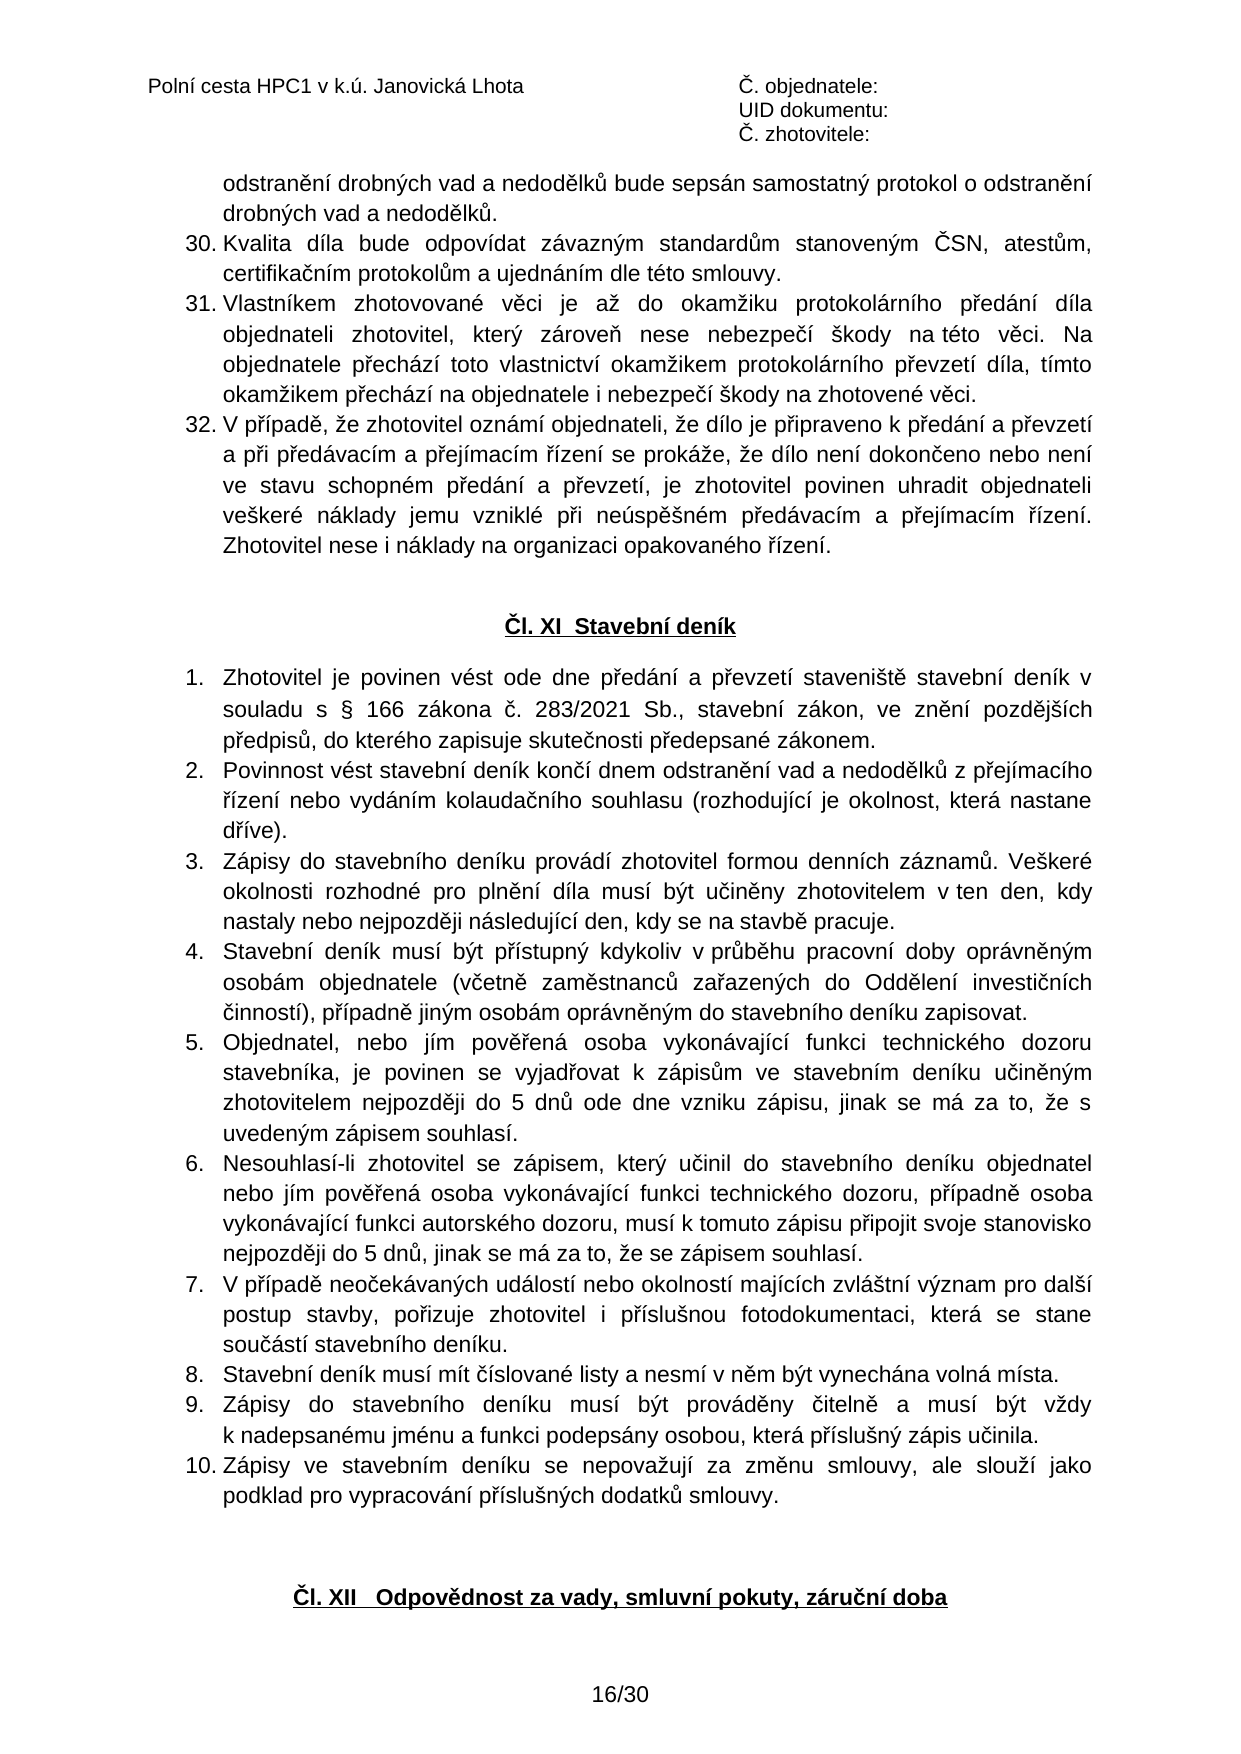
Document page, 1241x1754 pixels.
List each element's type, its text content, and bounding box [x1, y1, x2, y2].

list Objednatel, nebo jím pověřená osoba vykonávající funkci technického dozoru stavebníka, je povinen se vyjadřovat k zápisům ve stavebním deníku učiněným zhotovitelem nejpozději do 5 dnů ode dne vzniku zápisu, jinak se má za to, že s uvedeným zápisem souhlasí. [185, 1029, 1093, 1146]
list Zápisy ve stavebním deníku se nepovažují za změnu smlouvy, ale slouží jako podklad pro vypracování příslušných dodatků smlouvy. [185, 1452, 1093, 1508]
list Kvalita díla bude odpovídat závazným standardům stanoveným ČSN, atestům, certifikačním protokolům a ujednáním dle této smlouvy. [185, 230, 1093, 287]
list Zhotovitel je povinen vést ode dne předání a převzetí staveniště stavební deník v souladu s § 166 zákona č. 283/2021 Sb., stavební zákon, ve znění pozdějších předpisů, do kterého zapisuje skutečnosti předepsané zákonem. [185, 664, 1093, 753]
list V případě neočekávaných událostí nebo okolností majících zvláštní význam pro další postup stavby, pořizuje zhotovitel i příslušnou fotodokumentaci, která se stane součástí stavebního deníku. [185, 1271, 1093, 1357]
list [185, 169, 1093, 226]
list Stavební deník musí být přístupný kdykoliv v průběhu pracovní doby oprávněným osobám objednatele (včetně zaměstnanců zařazených do Oddělení investičních činností), případně jiným osobám oprávněným do stavebního deníku zapisovat. [185, 938, 1093, 1025]
list Zápisy do stavebního deníku musí být prováděny čitelně a musí být vždy k nadepsanému jménu a funkci podepsány osobou, která příslušný zápis učinila. [185, 1391, 1093, 1448]
list V případě, že zhotovitel oznámí objednateli, že dílo je připraveno k předání a převzetí a při předávacím a přejímacím řízení se prokáže, že dílo není dokončeno nebo není ve stavu schopném předání a převzetí, je zhotovitel povinen uhradit objednateli veškeré náklady jemu vzniklé při neúspěšném předávacím a přejímacím řízení. Zhotovitel nese i náklady na organizaci opakovaného řízení. [185, 411, 1093, 558]
list Nesouhlasí-li zhotovitel se zápisem, který učinil do stavebního deníku objednatel nebo jím pověřená osoba vykonávající funkci technického dozoru, případně osoba vykonávající funkci autorského dozoru, musí k tomuto zápisu připojit svoje stanovisko nejpozději do 5 dnů, jinak se má za to, že se zápisem souhlasí. [185, 1150, 1093, 1267]
list Vlastníkem zhotovované věci je až do okamžiku protokolárního předání díla objednateli zhotovitel, který zároveň nese nebezpečí škody na této věci. Na objednatele přechází toto vlastnictví okamžikem protokolárního převzetí díla, tímto okamžikem přechází na objednatele i nebezpečí škody na zhotovené věci. [185, 290, 1093, 407]
list Povinnost vést stavební deník končí dnem odstranění vad a nedodělků z přejímacího řízení nebo vydáním kolaudačního souhlasu (rozhodující je okolnost, která nastane dříve). [185, 757, 1093, 844]
list Stavební deník musí mít číslované listy a nesmí v něm být vynechána volná místa. [185, 1361, 1093, 1387]
list Zápisy do stavebního deníku provádí zhotovitel formou denních záznamů. Veškeré okolnosti rozhodné pro plnění díla musí být učiněny zhotovitelem v ten den, kdy nastaly nebo nejpozději následující den, kdy se na stavbě pracuje. [185, 848, 1093, 934]
text Čl. XII Odpovědnost za vady, smluvní pokuty, záruční doba [148, 1584, 1093, 1610]
text Čl. XI Stavební deník [148, 613, 1093, 640]
